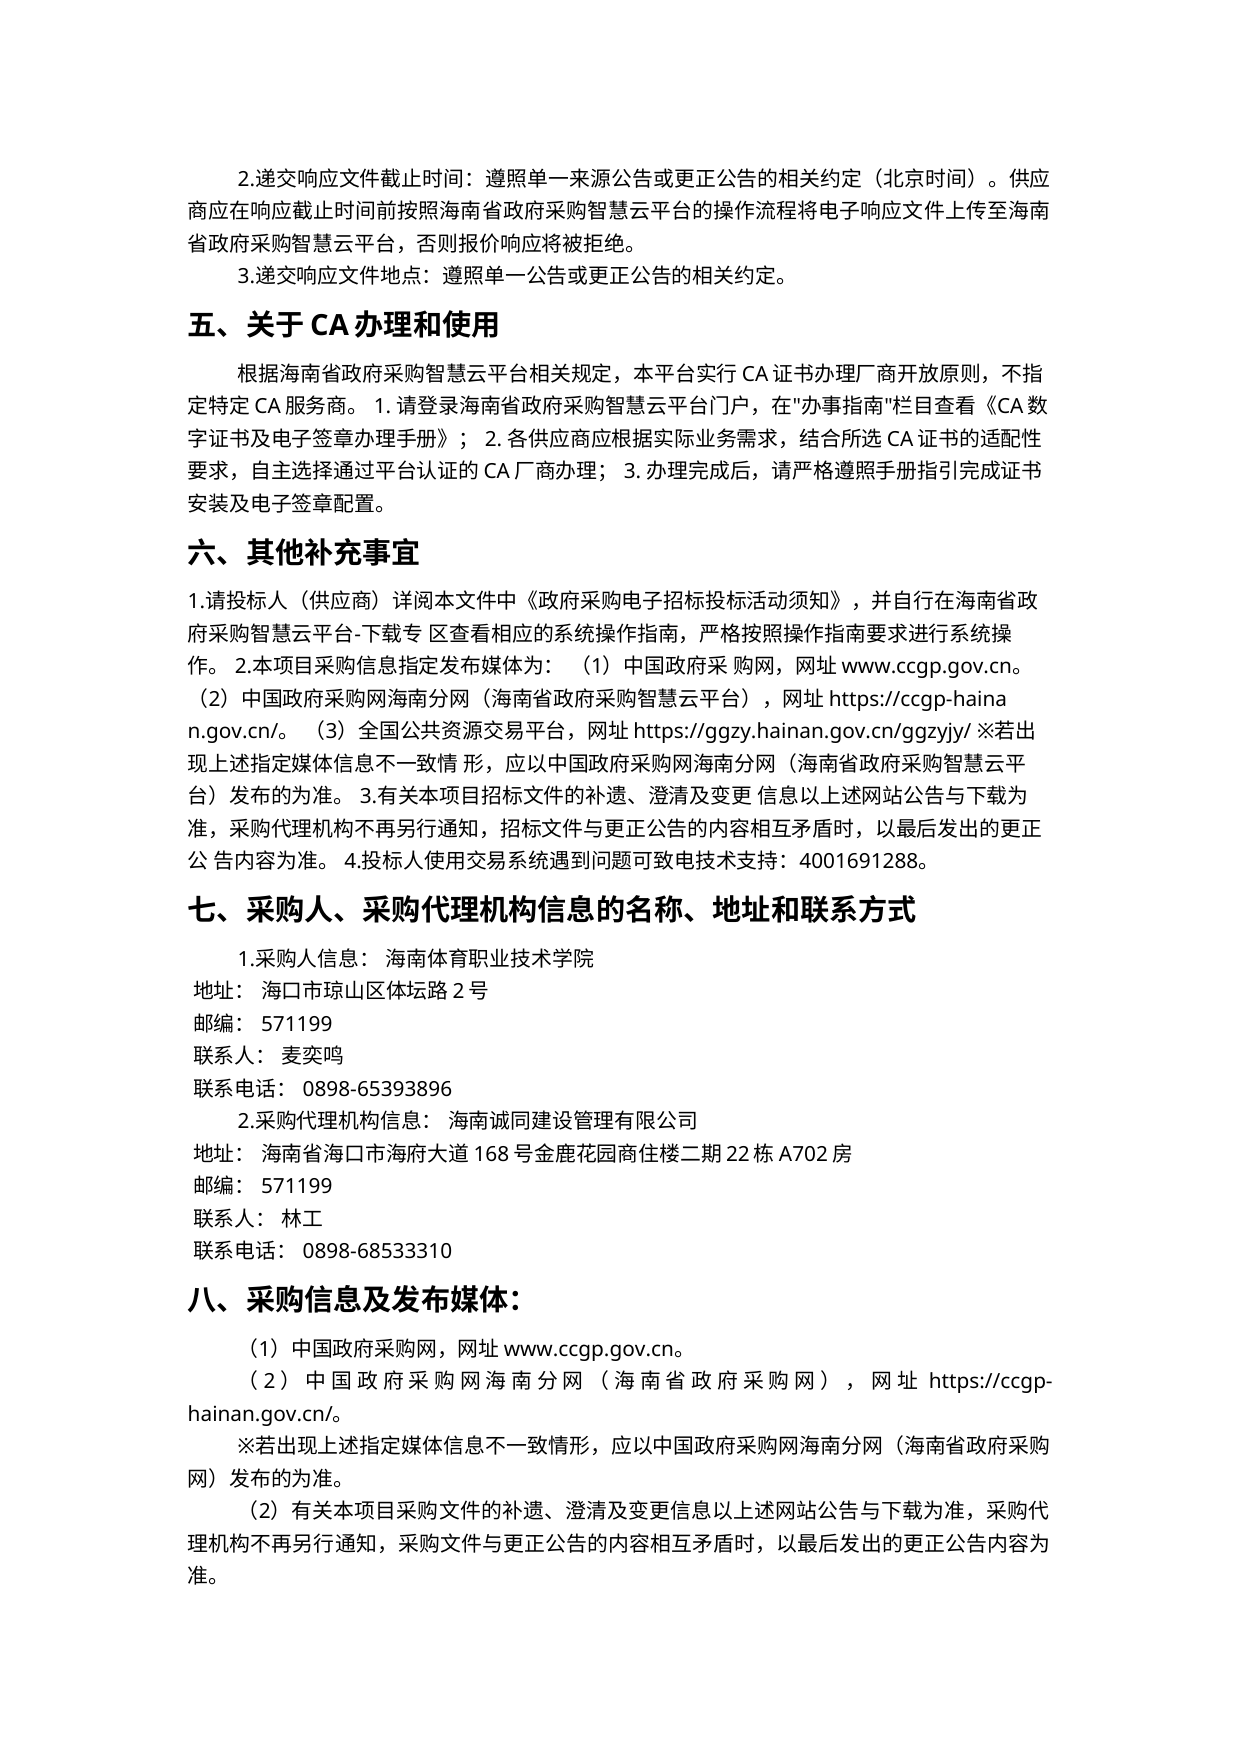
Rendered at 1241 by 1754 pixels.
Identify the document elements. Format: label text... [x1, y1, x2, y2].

text 地址： 海南省海口市海府大道168号金鹿花园商住楼二期22栋A702房 [187, 1137, 1053, 1169]
text （2）中国政府采购网海南分网（海南省政府采购网），网址https://ccgp-hainan.gov.cn/。 [187, 1364, 1053, 1429]
text 联系人： 林工 [187, 1202, 1053, 1234]
text 地址： 海口市琼山区体坛路2号 [187, 974, 1053, 1007]
text 1.采购人信息： 海南体育职业技术学院 [187, 942, 1053, 974]
text 2.递交响应文件截止时间：遵照单一来源公告或更正公告的相关约定（北京时间）。供应商应在响应截止时间前按照海南省政府采购智慧云平台的操作流程将电子响应文件上传至海南省政府采购智慧云平台，否则报价响应将被拒绝。 [187, 162, 1053, 259]
text 2.采购代理机构信息： 海南诚同建设管理有限公司 [187, 1104, 1053, 1137]
text 根据海南省政府采购智慧云平台相关规定，本平台实行CA证书办理厂商开放原则，不指定特定CA服务商。 1. 请登录海南省政府采购智慧云平台门户，在"办事指南"栏目查看《CA数字证书及电子签章办理手册》； 2. 各供应商应根据实际业务需求，结合所选CA证书的适配性要求，自主选择通过平台认证的CA厂商办理； 3. 办理完成后，请严格遵照手册指引完成证书安装及电子签章配置。 [187, 357, 1053, 519]
text ※若出现上述指定媒体信息不一致情形，应以中国政府采购网海南分网（海南省政府采购网）发布的为准。 [187, 1429, 1053, 1494]
text 邮编： 571199 [187, 1007, 1053, 1039]
text 六、其他补充事宜 [187, 519, 1053, 584]
text 五、关于CA办理和使用 [187, 292, 1053, 357]
text 联系人： 麦奕鸣 [187, 1039, 1053, 1072]
text 联系电话： 0898-68533310 [187, 1234, 1053, 1267]
text 1.请投标人（供应商）详阅本文件中《政府采购电子招标投标活动须知》，并自行在海南省政府采购智慧云平台-下载专 区查看相应的系统操作指南，严格按照操作指南要求进行系统操作。 2.本项目采购信息指定发布媒体为： （1）中国政府采 购网，网址www.ccgp.gov.cn。 （2）中国政府采购网海南分网（海南省政府采购智慧云平台），网址https://ccgp-haina n.gov.cn/。 （3）全国公共资源交易平台，网址https://ggzy.hainan.gov.cn/ggzyjy/ ※若出现上述指定媒体信息不一致情 形，应以中国政府采购网海南分网（海南省政府采购智慧云平台）发布的为准。 3.有关本项目招标文件的补遗、澄清及变更 信息以上述网站公告与下载为准，采购代理机构不再另行通知，招标文件与更正公告的内容相互矛盾时，以最后发出的更正公 告内容为准。 4.投标人使用交易系统遇到问题可致电技术支持：4001691288。 [187, 584, 1053, 877]
text 3.递交响应文件地点：遵照单一公告或更正公告的相关约定。 [187, 259, 1053, 292]
text 联系电话： 0898-65393896 [187, 1072, 1053, 1104]
text 邮编： 571199 [187, 1169, 1053, 1202]
text 八、采购信息及发布媒体： [187, 1267, 1053, 1332]
text （1）中国政府采购网，网址www.ccgp.gov.cn。 [187, 1332, 1053, 1364]
text （2）有关本项目采购文件的补遗、澄清及变更信息以上述网站公告与下载为准，采购代理机构不再另行通知，采购文件与更正公告的内容相互矛盾时，以最后发出的更正公告内容为准。 [187, 1494, 1053, 1592]
text 七、采购人、采购代理机构信息的名称、地址和联系方式 [187, 877, 1053, 942]
